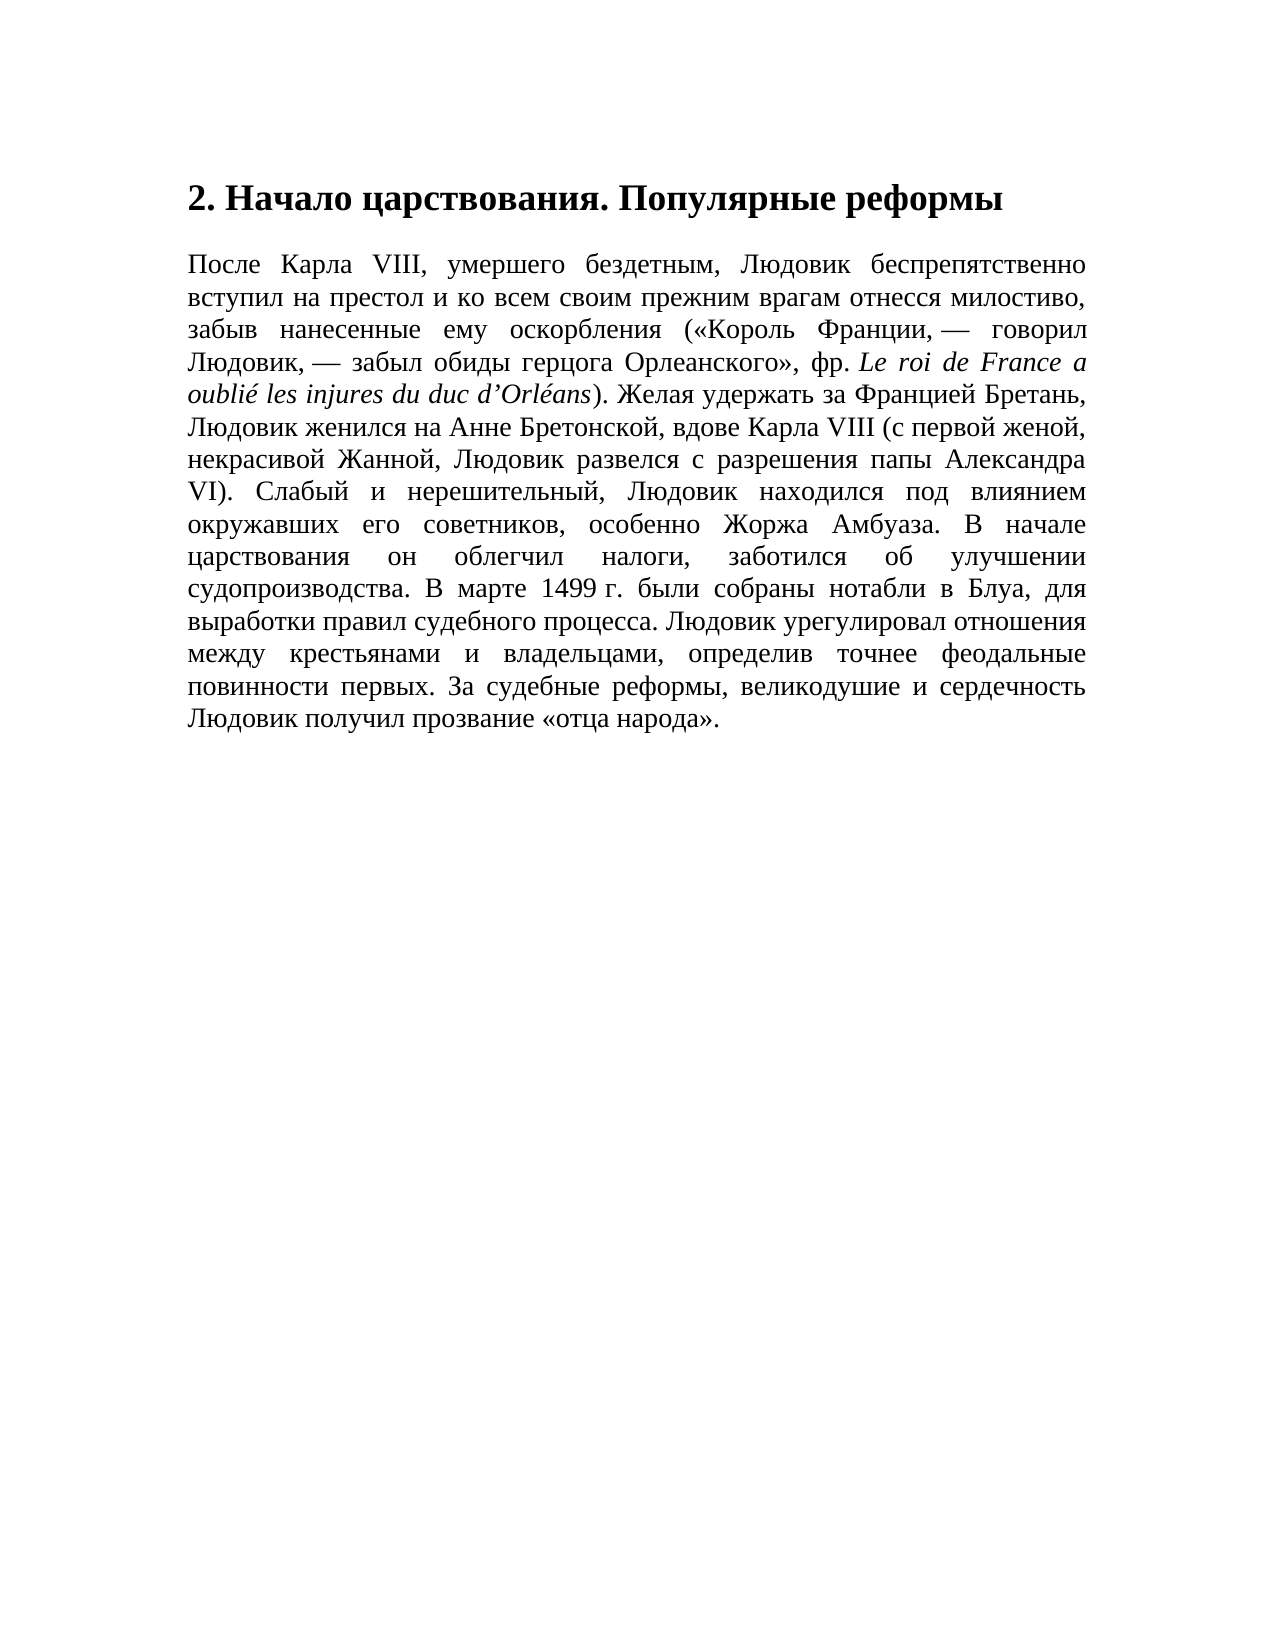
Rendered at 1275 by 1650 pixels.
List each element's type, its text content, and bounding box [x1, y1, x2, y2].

text После Карла VIII, умершего бездетным, Людовик беспрепятственно вступил на престол и ко всем своим прежним врагам отнесся милостиво, забыв нанесенные ему оскорбления («Король Франции, — говорил Людовик, — забыл обиды герцога Орлеанского», фр. Le roi de France a oublié les injures du duc d’Orléans). Желая удержать за Францией Бретань, Людовик женился на Анне Бретонской, вдове Карла VIII (с первой женой, некрасивой Жанной, Людовик развелся с разрешения папы Александра VI). Слабый и нерешительный, Людовик находился под влиянием окружавших его советников, особенно Жоржа Амбуаза. В начале царствования он облегчил налоги, заботился об улучшении судопроизводства. В марте 1499 г. были собраны нотабли в Блуа, для выработки правил судебного процесса. Людовик урегулировал отношения между крестьянами и владельцами, определив точнее феодальные повинности первых. За судебные реформы, великодушие и сердечность Людовик получил прозвание «отца народа». [187, 248, 1087, 733]
list 2. Начало царствования. Популярные реформы [187, 175, 1087, 218]
